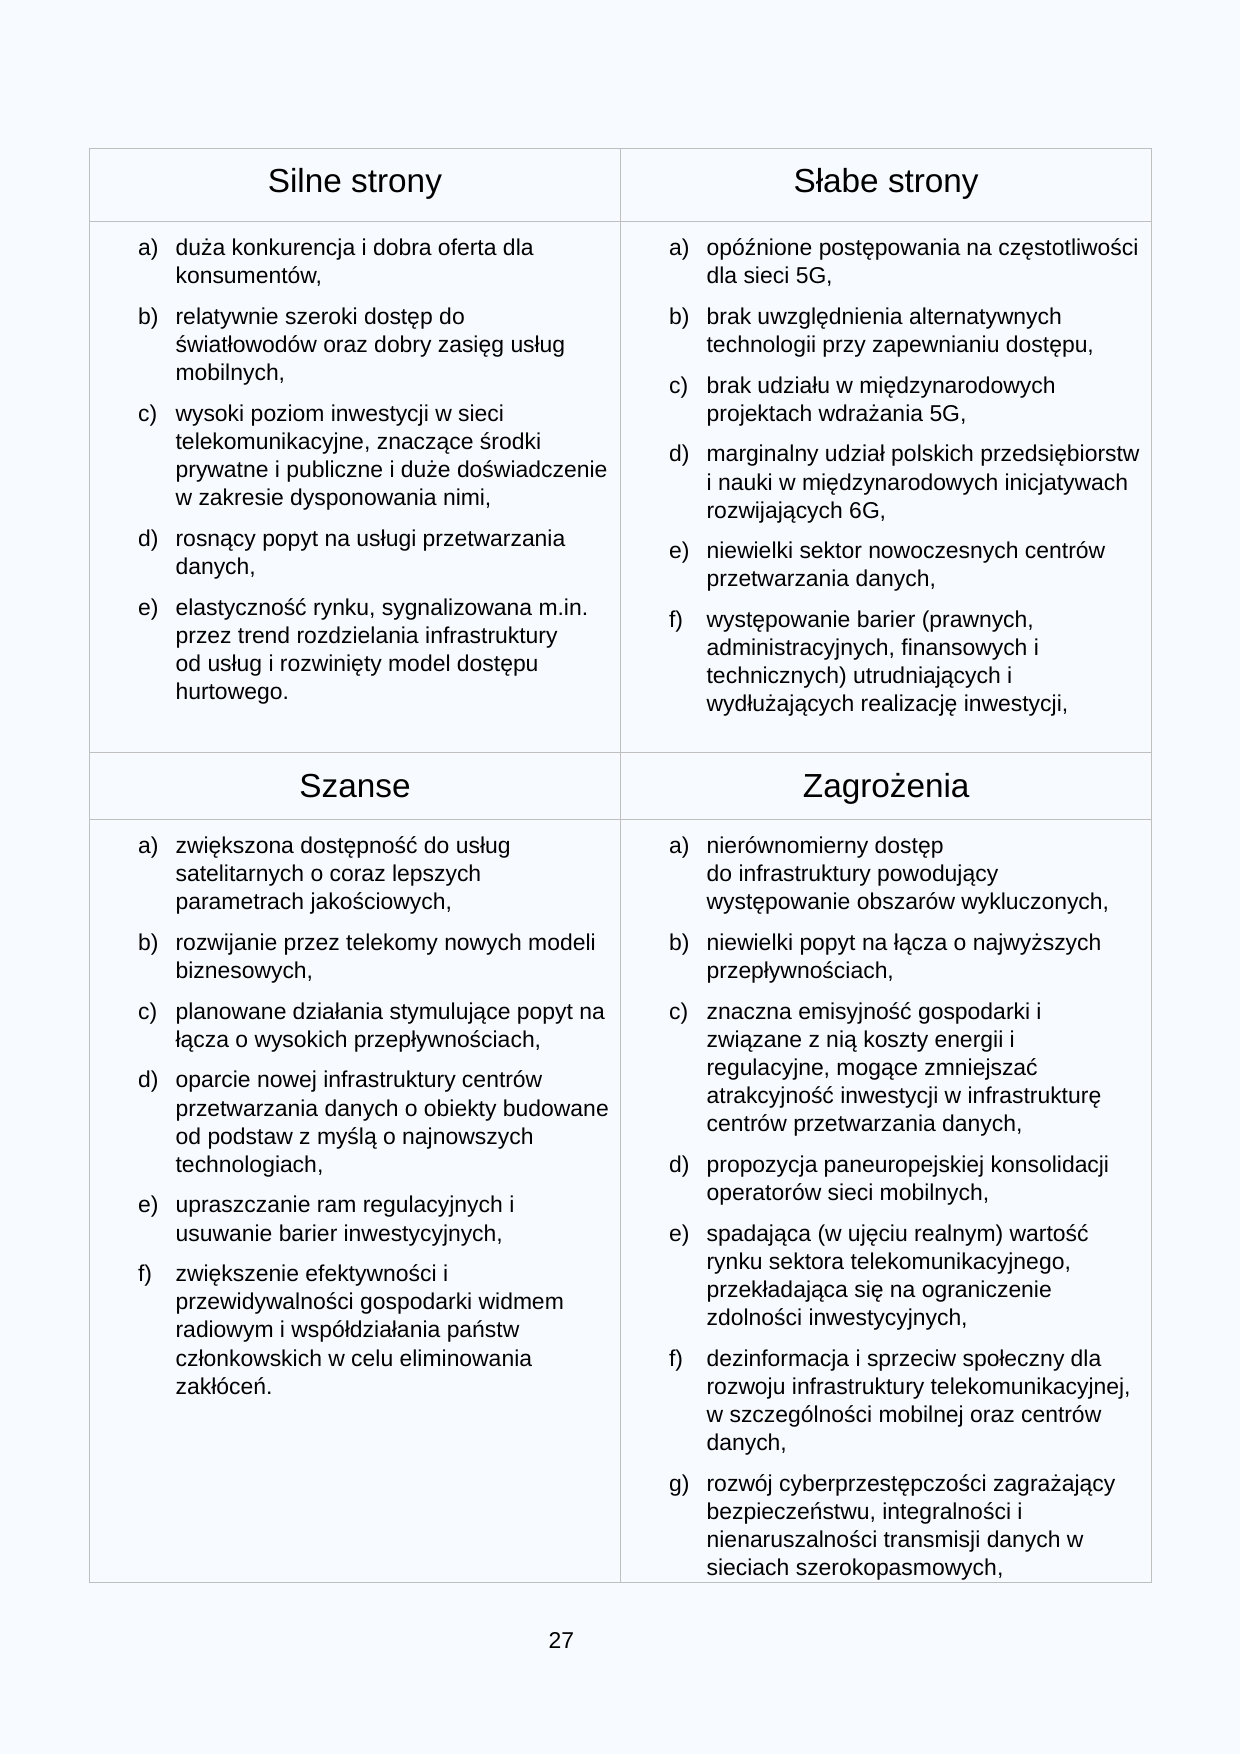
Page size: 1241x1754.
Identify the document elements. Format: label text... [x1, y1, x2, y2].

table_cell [90, 820, 620, 1582]
table_cell Zagrożenia [621, 753, 1151, 818]
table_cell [621, 820, 1151, 1582]
table_cell Szanse [90, 753, 620, 818]
table_cell opóźnione postępowania na częstotliwości dla sieci 5G, brak uwzględnienia alternatywnych technologii przy zapewnianiu dostępu, brak udziału w międzynarodowych projektach wdrażania 5G, marginalny udział polskich przedsiębiorstw i nauki w międzynarodowych inicjatywach rozwijających 6G, niewielki sektor nowoczesnych centrów przetwarzania danych, występowanie barier (prawnych, administracyjnych, finansowych i technicznych) utrudniających i wydłużających realizację inwestycji, [621, 222, 1151, 752]
table_header Silne strony [90, 149, 620, 221]
table_cell duża konkurencja i dobra oferta dla konsumentów, relatywnie szeroki dostęp do światłowodów oraz dobry zasięg usług mobilnych, wysoki poziom inwestycji w sieci telekomunikacyjne, znaczące środki prywatne i publiczne i duże doświadczenie w zakresie dysponowania nimi, rosnący popyt na usługi przetwarzania danych, elastyczność rynku, sygnalizowana m.in. przez trend rozdzielania infrastruktury od usług i rozwinięty model dostępu hurtowego. [90, 222, 620, 752]
table_header Słabe strony [621, 149, 1151, 221]
